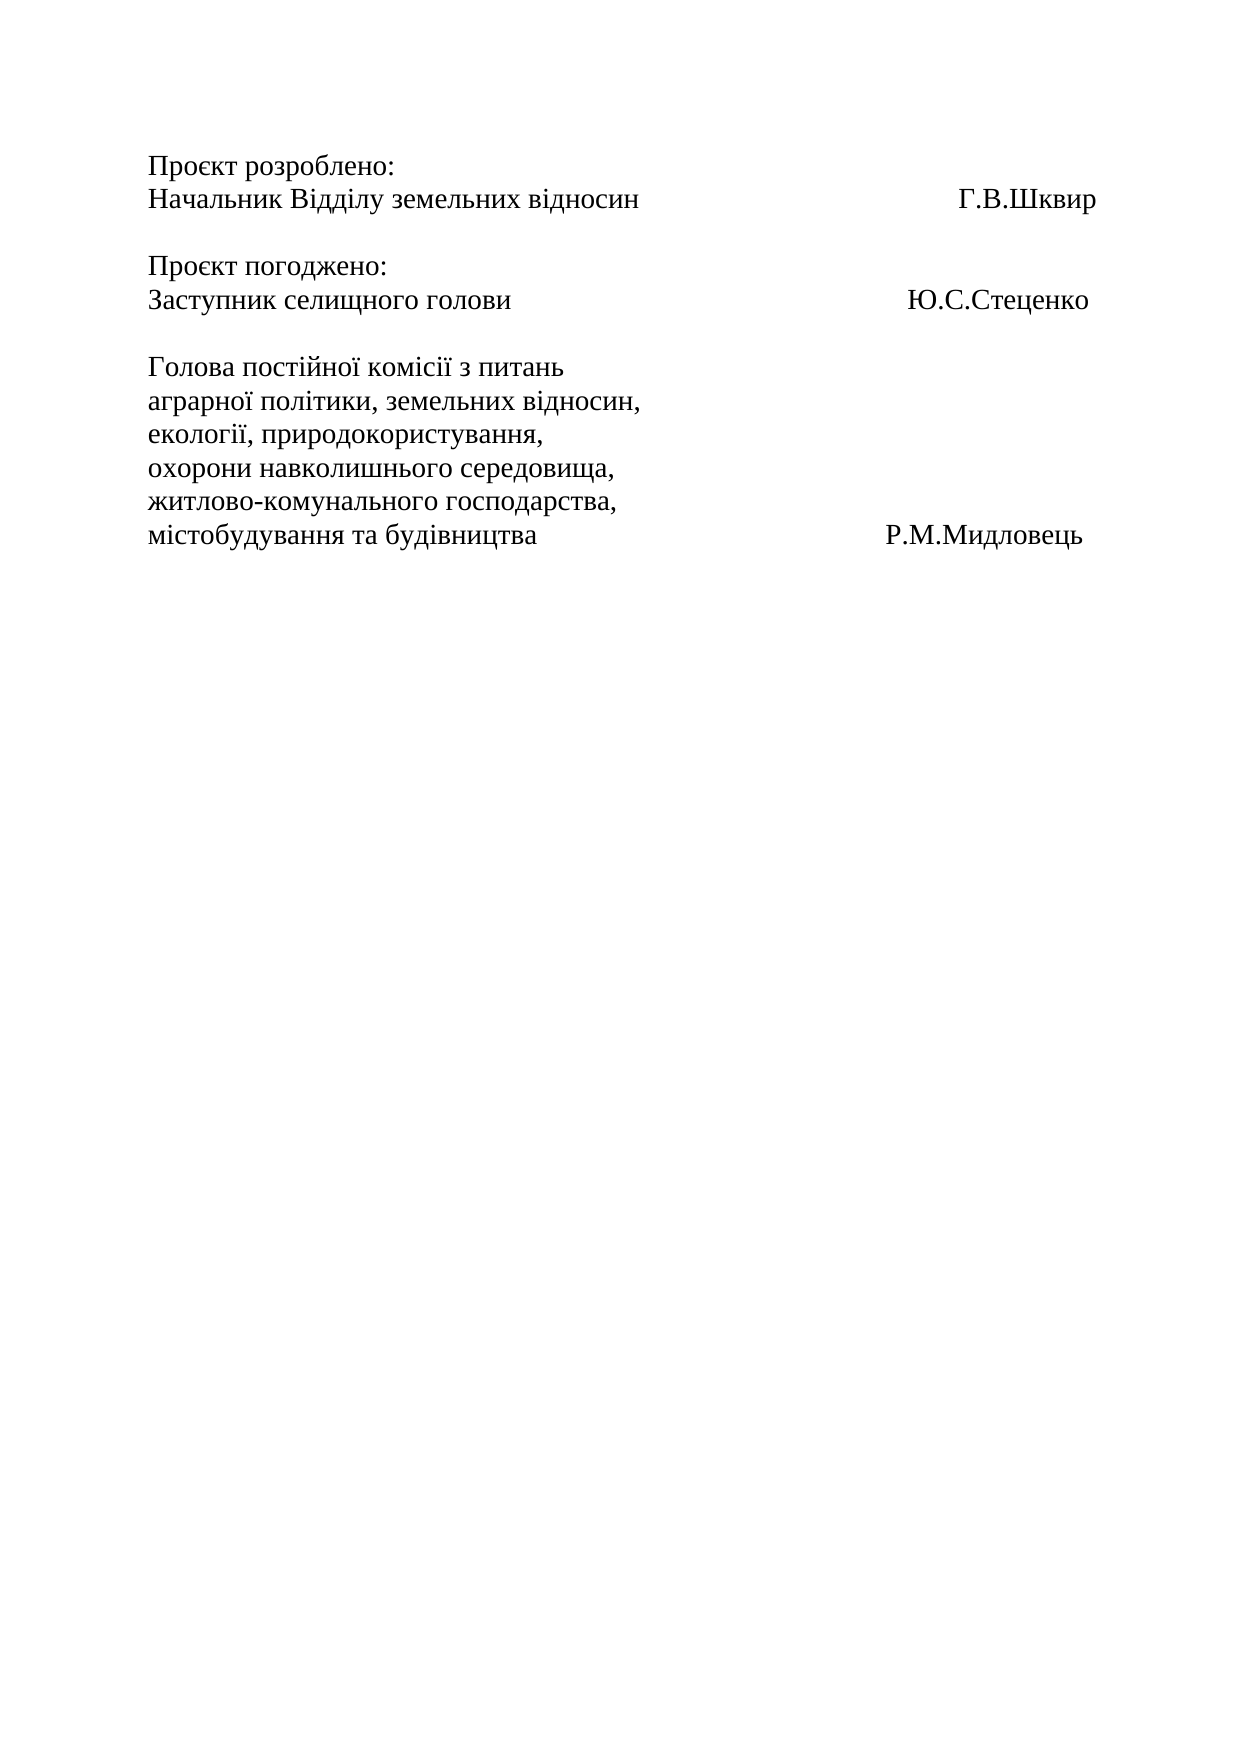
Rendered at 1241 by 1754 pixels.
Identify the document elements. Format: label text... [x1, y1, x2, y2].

text охорони навколишнього середовища, [148, 450, 1152, 483]
text Начальник Відділу земельних відносин Г.В.Шквир [148, 181, 1152, 215]
text аграрної політики, земельних відносин, [148, 383, 1152, 416]
text містобудування та будівництва Р.М.Мидловець [148, 517, 1152, 550]
text житлово-комунального господарства, [148, 483, 1152, 517]
text Заступник селищного голови Ю.С.Стеценко [148, 282, 1152, 316]
text Проєкт розроблено: [148, 148, 1152, 181]
text Голова постійної комісії з питань [367, 349, 1152, 383]
text Проєкт погоджено: [148, 248, 1152, 282]
text екології, природокористування, [148, 416, 1152, 450]
